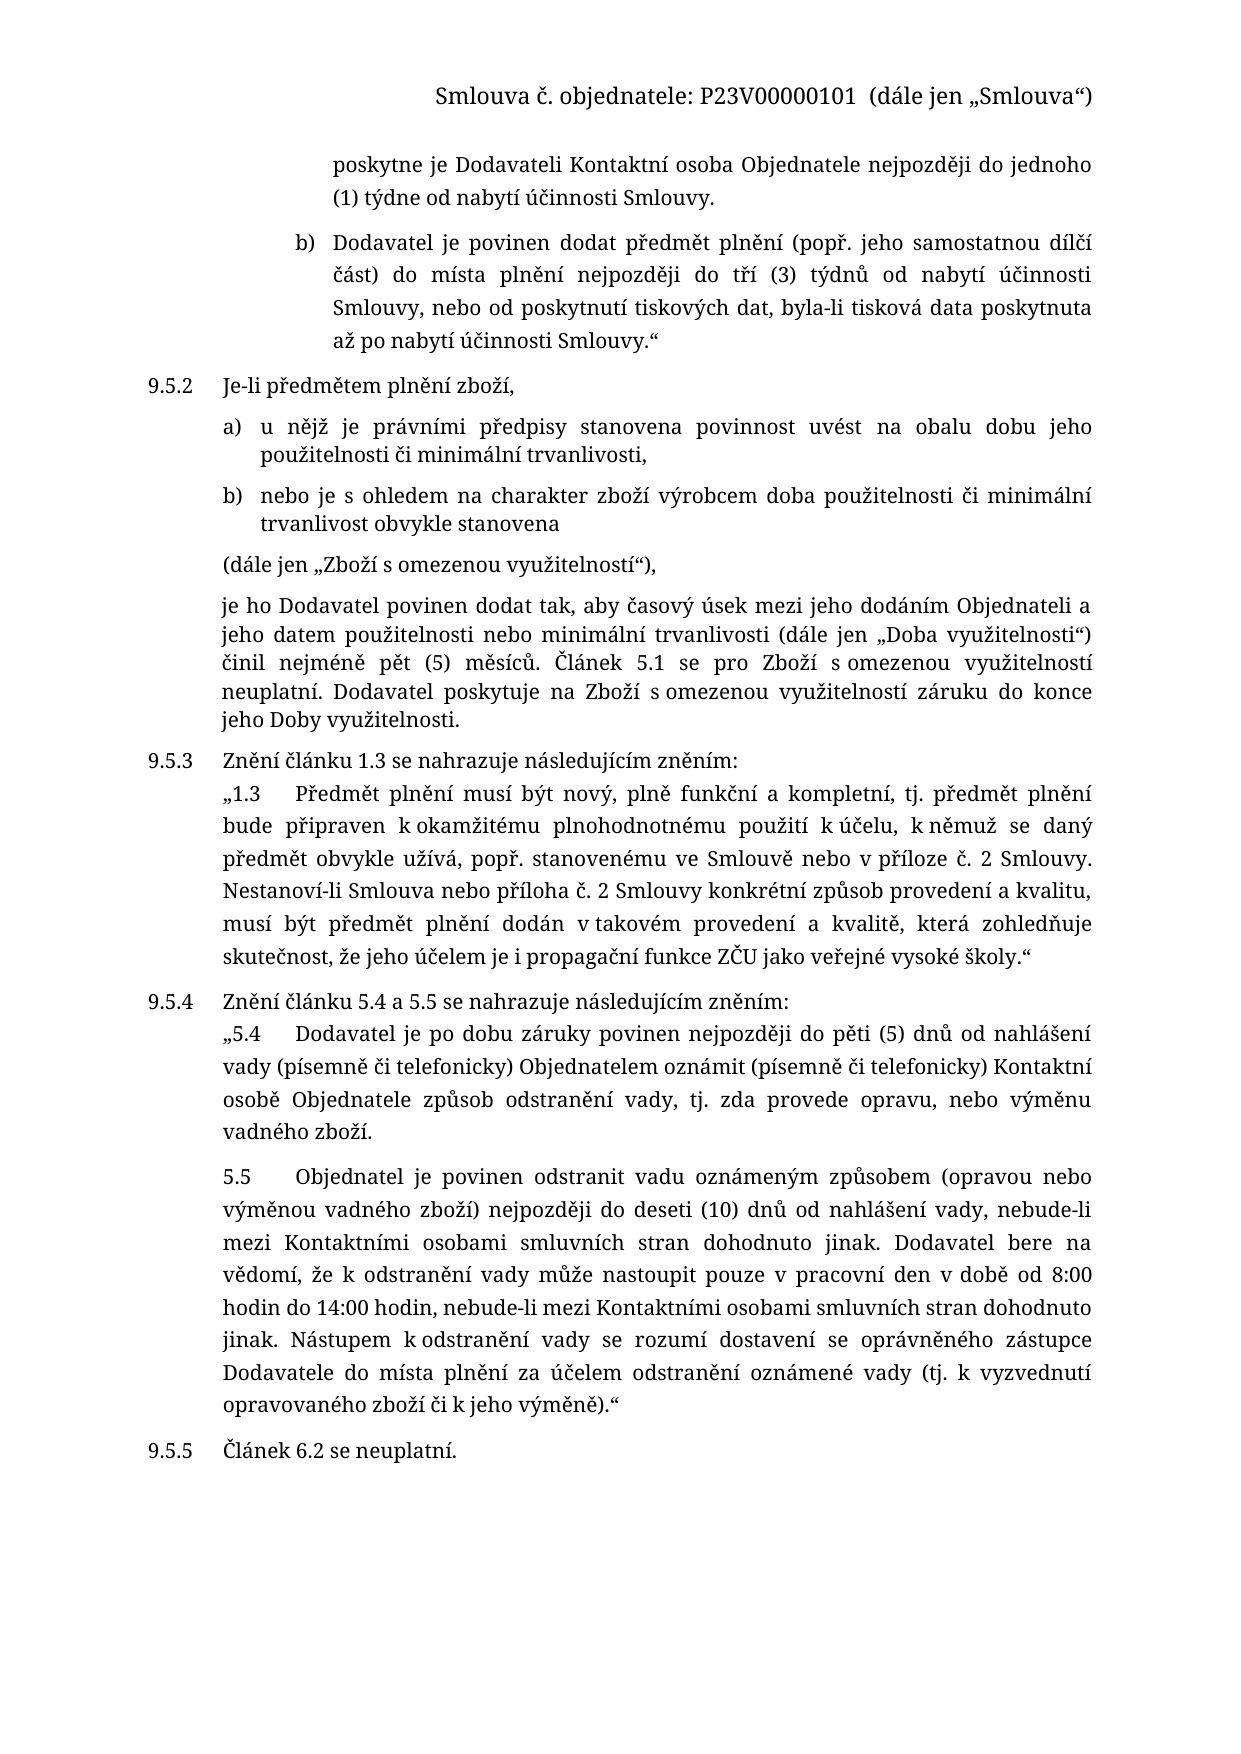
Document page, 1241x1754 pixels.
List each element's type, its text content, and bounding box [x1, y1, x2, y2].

text je ho Dodavatel povinen dodat tak, aby časový úsek mezi jeho dodáním Objednateli a jeho datem použitelnosti nebo minimální trvanlivosti (dále jen „Doba využitelnosti“) činil nejméně pět (5) měsíců. Článek 5.1 se pro Zboží s omezenou využitelností neuplatní. Dodavatel poskytuje na Zboží s omezenou využitelností záruku do konce jeho Doby využitelnosti. [221, 591, 1093, 734]
list Je-li předmětem plnění zboží, [148, 371, 1093, 399]
list „1.3 Předmět plnění musí být nový, plně funkční a kompletní, tj. předmět plnění bude připraven k okamžitému plnohodnotnému použití k účelu, k němuž se daný předmět obvykle užívá, popř. stanovenému ve Smlouvě nebo v příloze č. 2 Smlouvy. Nestanoví-li Smlouva nebo příloha č. 2 Smlouvy konkrétní způsob provedení a kvalitu, musí být předmět plnění dodán v takovém provedení a kvalitě, která zohledňuje skutečnost, že jeho účelem je i propagační funkce ZČU jako veřejné vysoké školy.“ [223, 779, 1093, 970]
list Znění článku 1.3 se nahrazuje následujícím zněním: [148, 746, 1093, 774]
list u nějž je právními předpisy stanovena povinnost uvést na obalu dobu jeho použitelnosti či minimální trvanlivosti, [223, 412, 1093, 469]
list Dodavatel je povinen dodat předmět plnění (popř. jeho samostatnou dílčí část) do místa plnění nejpozději do tří (3) týdnů od nabytí účinnosti Smlouvy, nebo od poskytnutí tiskových dat, byla-li tisková data poskytnuta až po nabytí účinnosti Smlouvy.“ [295, 228, 1093, 354]
list nebo je s ohledem na charakter zboží výrobcem doba použitelnosti či minimální trvanlivost obvykle stanovena [223, 481, 1093, 538]
text (dále jen „Zboží s omezenou využitelností“), [223, 551, 1093, 579]
list Článek 6.2 se neuplatní. [148, 1436, 1093, 1464]
list Znění článku 5.4 a 5.5 se nahrazuje následujícím zněním: [148, 987, 1093, 1015]
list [295, 150, 1093, 211]
list „5.4 Dodavatel je po dobu záruky povinen nejpozději do pěti (5) dnů od nahlášení vady (písemně či telefonicky) Objednatelem oznámit (písemně či telefonicky) Kontaktní osobě Objednatele způsob odstranění vady, tj. zda provede opravu, nebo výměnu vadného zboží. [223, 1019, 1093, 1146]
list 5.5 Objednatel je povinen odstranit vadu oznámeným způsobem (opravou nebo výměnou vadného zboží) nejpozději do deseti (10) dnů od nahlášení vady, nebude-li mezi Kontaktními osobami smluvních stran dohodnuto jinak. Dodavatel bere na vědomí, že k odstranění vady může nastoupit pouze v pracovní den v době od 8:00 hodin do 14:00 hodin, nebude-li mezi Kontaktními osobami smluvních stran dohodnuto jinak. Nástupem k odstranění vady se rozumí dostavení se oprávněného zástupce Dodavatele do místa plnění za účelem odstranění oznámené vady (tj. k vyzvednutí opravovaného zboží či k jeho výměně).“ [223, 1162, 1093, 1419]
